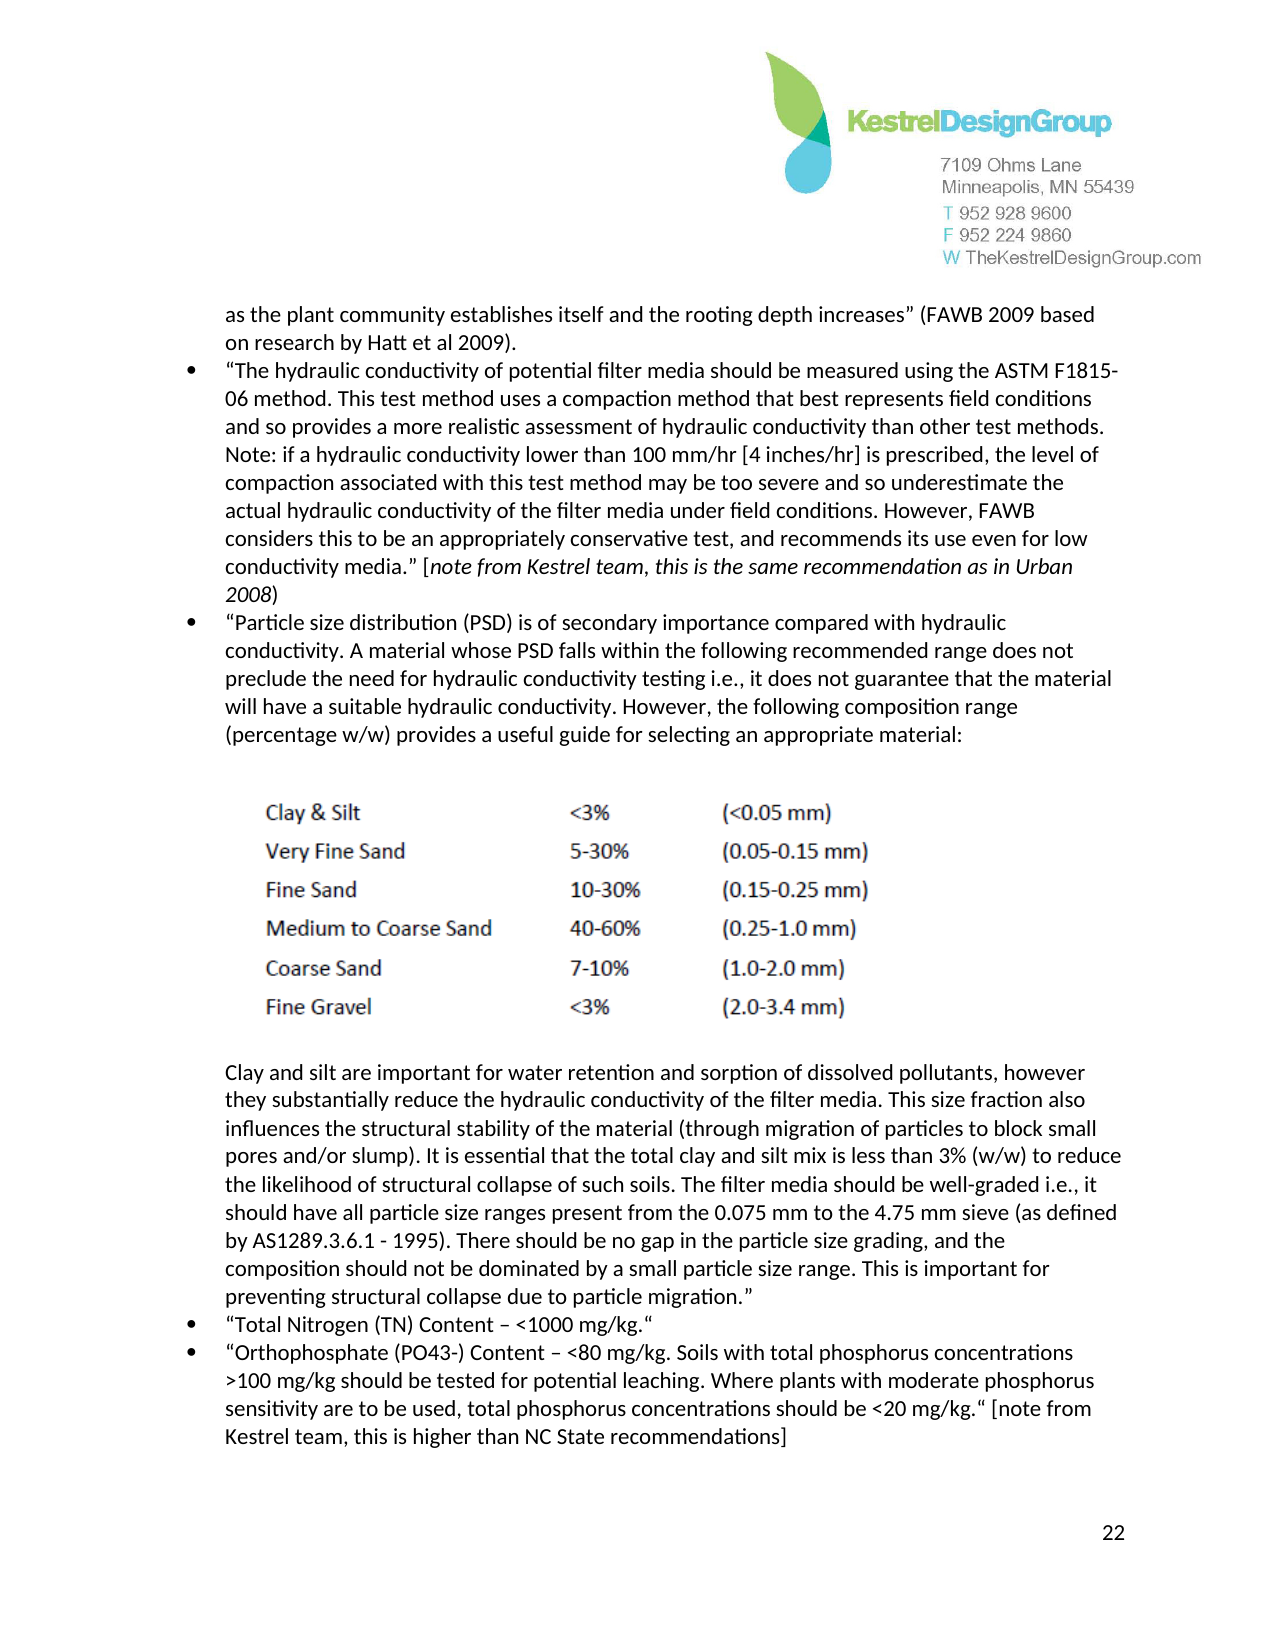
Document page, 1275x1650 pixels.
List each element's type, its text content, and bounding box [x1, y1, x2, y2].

list “Total Nitrogen (TN) Content – <1000 mg/kg.“ [187, 1310, 1125, 1338]
list Clay and silt are important for water retention and sorption of dissolved pollutants, however they substantially reduce the hydraulic conductivity of the filter media. This size fraction also influences the structural stability of the material (through migration of particles to block small pores and/or slump). It is essential that the total clay and silt mix is less than 3% (w/w) to reduce the likelihood of structural collapse of such soils. The filter media should be well-graded i.e., it should have all particle size ranges present from the 0.075 mm to the 4.75 mm sieve (as defined by AS1289.3.6.1 - 1995). There should be no gap in the particle size grading, and the composition should not be dominated by a small particle size range. This is important for preventing structural collapse due to particle migration.” [225, 1058, 1125, 1310]
list “Particle size distribution (PSD) is of secondary importance compared with hydraulic conductivity. A material whose PSD falls within the following recommended range does not preclude the need for hydraulic conductivity testing i.e., it does not guarantee that the material will have a suitable hydraulic conductivity. However, the following composition range (percentage w/w) provides a useful guide for selecting an appropriate material: [187, 608, 1125, 748]
picture [234, 776, 916, 1030]
list “The hydraulic conductivity of potential filter media should be measured using the ASTM F1815-06 method. This test method uses a compaction method that best represents field conditions and so provides a more realistic assessment of hydraulic conductivity than other test methods. Note: if a hydraulic conductivity lower than 100 mm/hr [4 inches/hr] is prescribed, the level of compaction associated with this test method may be too severe and so underestimate the actual hydraulic conductivity of the filter media under field conditions. However, FAWB considers this to be an appropriately conservative test, and recommends its use even for low conductivity media.” [note from Kestrel team, this is the same recommendation as in Urban 2008) [187, 356, 1125, 608]
list “Orthophosphate (PO43-) Content – <80 mg/kg. Soils with total phosphorus concentrations >100 mg/kg should be tested for potential leaching. Where plants with moderate phosphorus sensitivity are to be used, total phosphorus concentrations should be <20 mg/kg.“ [note from Kestrel team, this is higher than NC State recommendations] [187, 1338, 1125, 1450]
picture [757, 44, 1210, 274]
